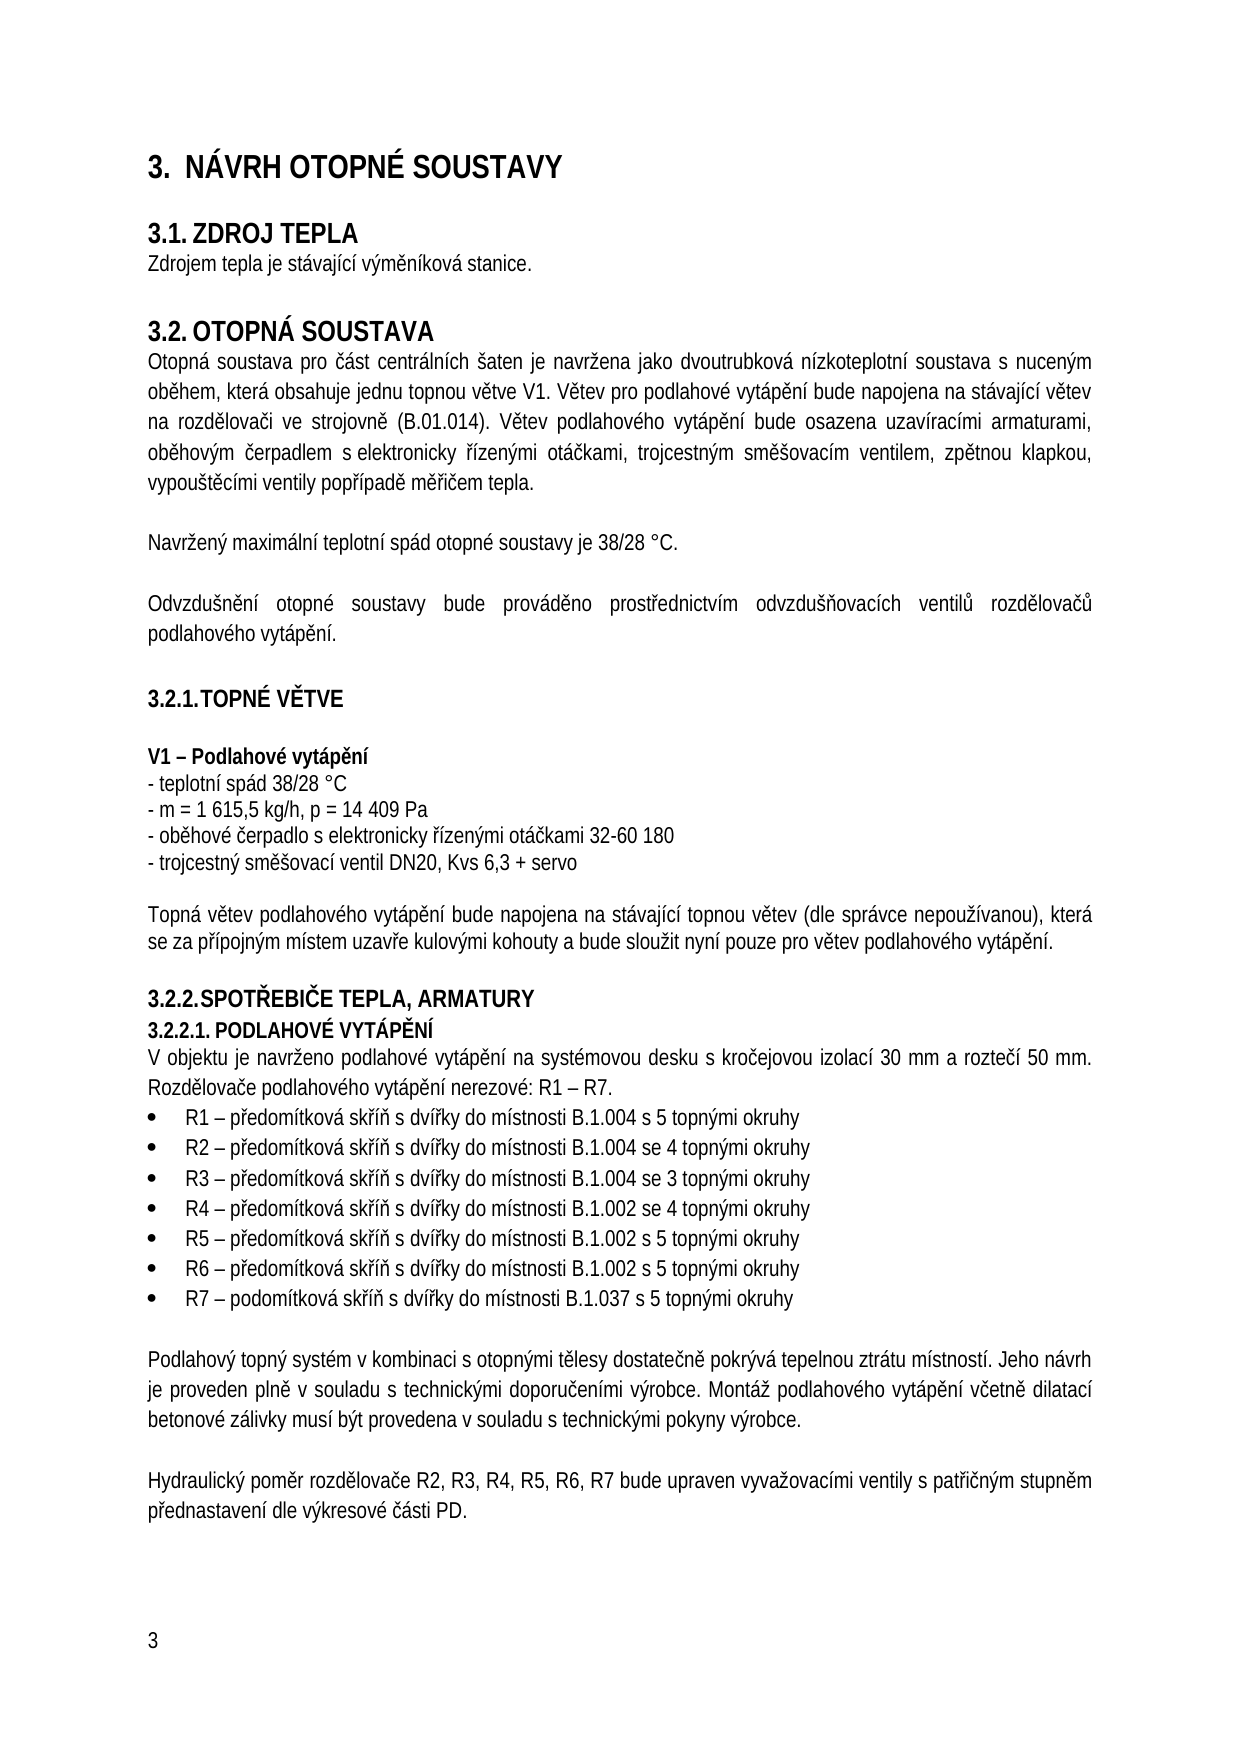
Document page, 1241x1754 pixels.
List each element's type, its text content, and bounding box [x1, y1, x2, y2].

text Otopná soustava pro část centrálních šaten je navržena jako dvoutrubková nízkoteplotní soustava s nuceným oběhem, která obsahuje jednu topnou větve V1. Větev pro podlahové vytápění bude napojena na stávající větev na rozdělovači ve strojovně (B.01.014). Větev podlahového vytápění bude osazena uzavíracími armaturami, oběhovým čerpadlem s elektronicky řízenými otáčkami, trojcestným směšovacím ventilem, zpětnou klapkou, vypouštěcími ventily popřípadě měřičem tepla. [148, 348, 1093, 495]
subtitle SPOTŘEBIČE TEPLA, ARMATURY [148, 984, 1093, 1013]
text Topná větev podlahového vytápění bude napojena na stávající topnou větev (dle správce nepoužívanou), která se za přípojným místem uzavře kulovými kohouty a bude sloužit nyní pouze pro větev podlahového vytápění. [148, 901, 1093, 954]
text Hydraulický poměr rozdělovače R2, R3, R4, R5, R6, R7 bude upraven vyvažovacími ventily s patřičným stupněm přednastavení dle výkresové části PD. [148, 1467, 1093, 1523]
text - m = 1 615,5 kg/h, p = 14 409 Pa [148, 796, 1093, 822]
list R4 – předomítková skříň s dvířky do místnosti B.1.002 se 4 topnými okruhy [148, 1195, 1093, 1221]
list R3 – předomítková skříň s dvířky do místnosti B.1.004 se 3 topnými okruhy [148, 1164, 1093, 1191]
list R6 – předomítková skříň s dvířky do místnosti B.1.002 s 5 topnými okruhy [148, 1255, 1093, 1281]
text V objektu je navrženo podlahové vytápění na systémovou desku s kročejovou izolací 30 mm a roztečí 50 mm. Rozdělovače podlahového vytápění nerezové: R1 – R7. [148, 1044, 1093, 1100]
list R2 – předomítková skříň s dvířky do místnosti B.1.004 se 4 topnými okruhy [148, 1134, 1093, 1161]
text Podlahový topný systém v kombinaci s otopnými tělesy dostatečně pokrývá tepelnou ztrátu místností. Jeho návrh je proveden plně v souladu s technickými doporučeními výrobce. Montáž podlahového vytápění včetně dilatací betonové zálivky musí být provedena v souladu s technickými pokyny výrobce. [148, 1346, 1093, 1432]
text V1 – Podlahové vytápění [148, 743, 1093, 769]
list R1 – předomítková skříň s dvířky do místnosti B.1.004 s 5 topnými okruhy [148, 1104, 1093, 1130]
text - oběhové čerpadlo s elektronicky řízenými otáčkami 32-60 180 [148, 822, 1093, 848]
subtitle TOPNÉ VĚTVE [148, 684, 1093, 713]
subtitle OTOPNÁ SOUSTAVA [148, 314, 1093, 348]
text Odvzdušnění otopné soustavy bude prováděno prostřednictvím odvzdušňovacích ventilů rozdělovačů podlahového vytápění. [148, 589, 1093, 646]
text Navržený maximální teplotní spád otopné soustavy je 38/28 °C. [148, 529, 1093, 555]
subtitle NÁVRH OTOPNÉ SOUSTAVY [148, 148, 1093, 186]
text - trojcestný směšovací ventil DN20, Kvs 6,3 + servo [148, 848, 1093, 875]
subtitle ZDROJ TEPLA [148, 216, 1093, 250]
subtitle PODLAHOVÉ VYTÁPĚNÍ [148, 1017, 1093, 1044]
text Zdrojem tepla je stávající výměníková stanice. [148, 250, 1093, 276]
text - teplotní spád 38/28 °C [148, 769, 1093, 796]
list R5 – předomítková skříň s dvířky do místnosti B.1.002 s 5 topnými okruhy [148, 1225, 1093, 1251]
list R7 – podomítková skříň s dvířky do místnosti B.1.037 s 5 topnými okruhy [148, 1285, 1093, 1312]
